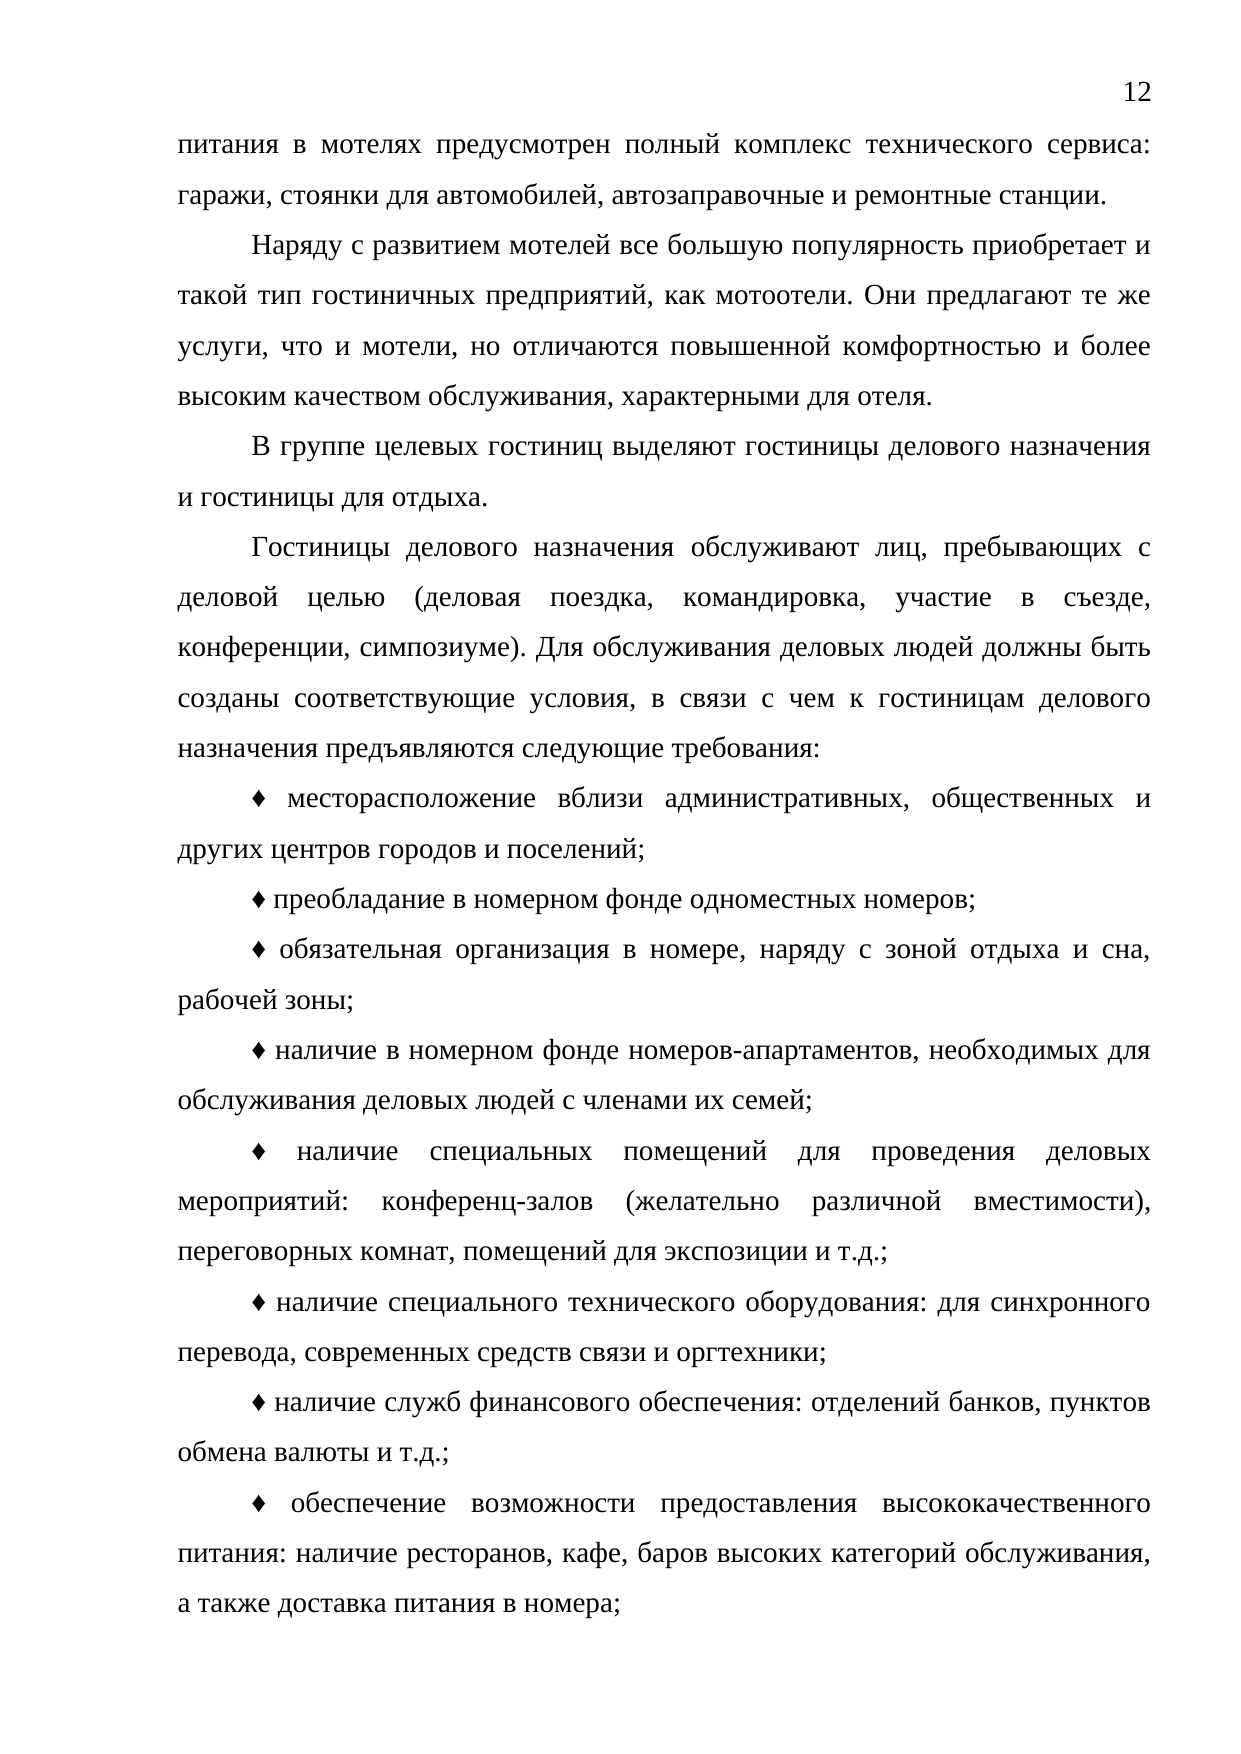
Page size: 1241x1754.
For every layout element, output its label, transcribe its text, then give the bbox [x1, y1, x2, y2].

text ♦ наличие специальных помещений для проведения деловых мероприятий: конференц-залов (желательно различной вместимости), переговорных комнат, помещений для экспозиции и т.д.; [177, 1133, 1152, 1267]
text ♦ обязательная организация в номере, наряду с зоной отдыха и сна, рабочей зоны; [177, 931, 1152, 1015]
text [177, 126, 1152, 210]
text Гостиницы делового назначения обслуживают лиц, пребывающих с деловой целью (деловая поездка, командировка, участие в съезде, конференции, симпозиуме). Для обслуживания деловых людей должны быть созданы соответствующие условия, в связи с чем к гостиницам делового назначения предъявляются следующие требования: [177, 529, 1152, 764]
text Наряду с развитием мотелей все большую популярность приобретает и такой тип гостиничных предприятий, как мотоотели. Они предлагают те же услуги, что и мотели, но отличаются повышенной комфортностью и более высоким качеством обслуживания, характерными для отеля. [177, 227, 1152, 412]
text В группе целевых гостиниц выделяют гостиницы делового назначения и гостиницы для отдыха. [177, 428, 1152, 512]
text ♦ месторасположение вблизи административных, общественных и других центров городов и поселений; [177, 781, 1152, 864]
text ♦ преобладание в номерном фонде одноместных номеров; [177, 881, 1152, 915]
text ♦ обеспечение возможности предоставления высококачественного питания: наличие ресторанов, кафе, баров высоких категорий обслуживания, а также доставка питания в номера; [177, 1485, 1152, 1619]
text ♦ наличие специального технического оборудования: для синхронного перевода, современных средств связи и оргтехники; [177, 1284, 1152, 1367]
text ♦ наличие в номерном фонде номеров-апартаментов, необходимых для обслуживания деловых людей с членами их семей; [177, 1032, 1152, 1116]
text ♦ наличие служб финансового обеспечения: отделений банков, пунктов обмена валюты и т.д.; [177, 1384, 1152, 1468]
